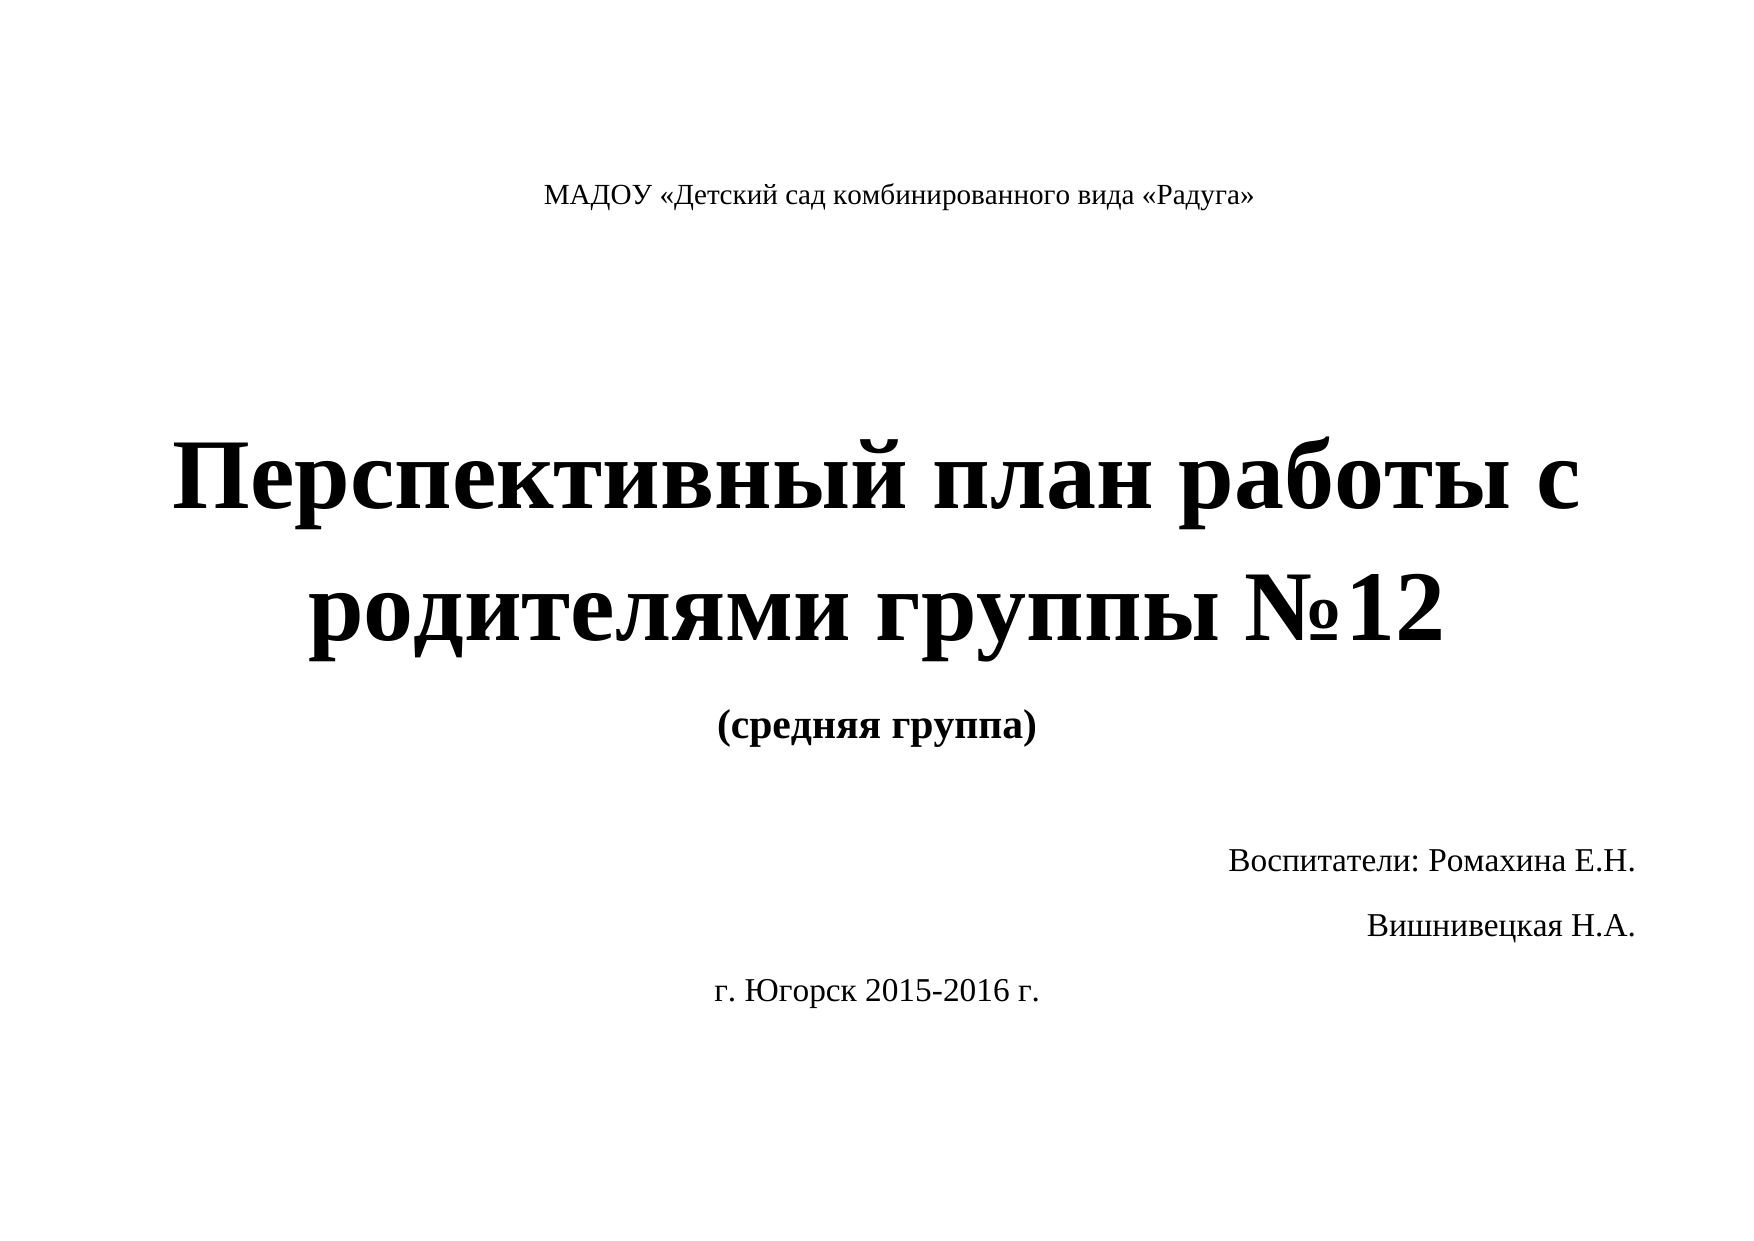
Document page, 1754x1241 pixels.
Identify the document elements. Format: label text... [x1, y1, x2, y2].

text Вишнивецкая Н.А. [118, 906, 1636, 944]
text МАДОУ «Детский сад комбинированного вида «Радуга» [118, 177, 1636, 211]
text г. Югорск 2015-2016 г. [118, 971, 1636, 1009]
text Воспитатели: Ромахина Е.Н. [118, 841, 1636, 879]
text (средняя группа) [118, 700, 1636, 748]
text Перспективный план работы с родителями группы №12 [118, 415, 1636, 662]
